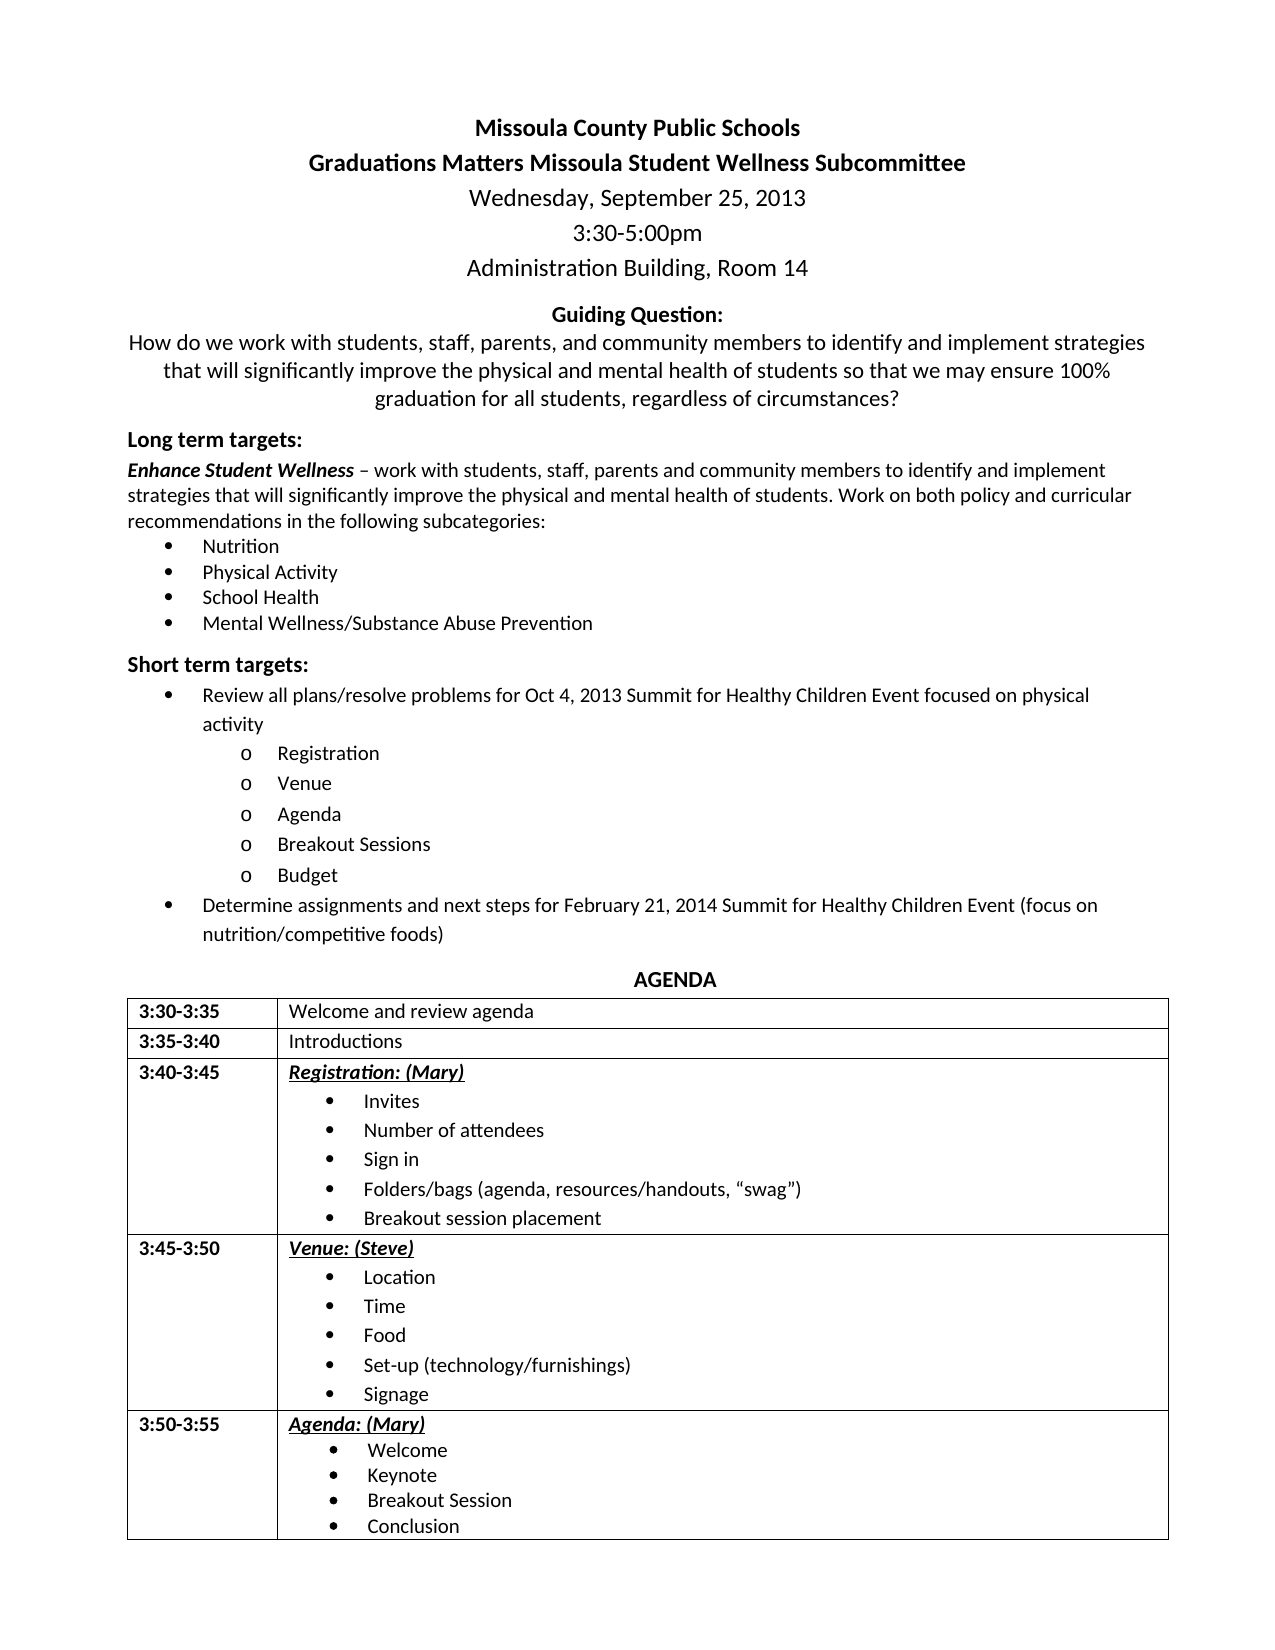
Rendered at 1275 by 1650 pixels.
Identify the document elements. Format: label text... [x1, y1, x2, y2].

text Enhance Student Wellness – work with students, staff, parents and community members to identify and implement strategies that will significantly improve the physical and mental health of students. Work on both policy and curricular recommendations in the following subcategories: [127, 457, 1147, 533]
text Graduations Matters Missoula Student Wellness Subcommittee [127, 147, 1147, 178]
table_cell 3:35-3:40 [128, 1029, 277, 1058]
table_cell 3:45-3:50 [128, 1235, 277, 1410]
list Venue [240, 771, 1147, 797]
text Long term targets: [127, 425, 1147, 453]
text Missoula County Public Schools [127, 112, 1147, 143]
text How do we work with students, staff, parents, and community members to identify and implement strategies that will significantly improve the physical and mental health of students so that we may ensure 100% graduation for all students, regardless of circumstances? [127, 328, 1147, 412]
text Guiding Question: [127, 300, 1147, 328]
list AGENDA [202, 965, 1147, 993]
list Registration [240, 740, 1147, 767]
list Review all plans/resolve problems for Oct 4, 2013 Summit for Healthy Children Event focused on physical activity [165, 682, 1147, 736]
text 3:30-5:00pm [127, 217, 1147, 248]
table_cell 3:40-3:45 [128, 1059, 277, 1234]
list Agenda [240, 801, 1147, 827]
table_cell Introductions [278, 1029, 1168, 1058]
table_cell Agenda: (Mary) Welcome Keynote Breakout Session Conclusion [278, 1411, 1168, 1538]
text Short term targets: [127, 650, 1147, 678]
list School Health [165, 584, 1147, 610]
list Physical Activity [165, 559, 1147, 584]
table_cell Venue: (Steve) Location Time Food Set-up (technology/furnishings) Signage [278, 1235, 1168, 1410]
table_cell 3:50-3:55 [128, 1411, 277, 1538]
table_header 3:30-3:35 [128, 999, 277, 1028]
text Wednesday, September 25, 2013 [127, 182, 1147, 213]
list Nutrition [165, 533, 1147, 559]
list Determine assignments and next steps for February 21, 2014 Summit for Healthy Children Event (focus on nutrition/competitive foods) [165, 892, 1147, 947]
table_header Welcome and review agenda [278, 999, 1168, 1028]
table_cell Registration: (Mary) Invites Number of attendees Sign in Folders/bags (agenda, resources/handouts, “swag”) Breakout session placement [278, 1059, 1168, 1234]
text Administration Building, Room 14 [127, 252, 1147, 283]
list Budget [240, 862, 1147, 888]
list Mental Wellness/Substance Abuse Prevention [165, 610, 1147, 635]
list Breakout Sessions [240, 831, 1147, 858]
